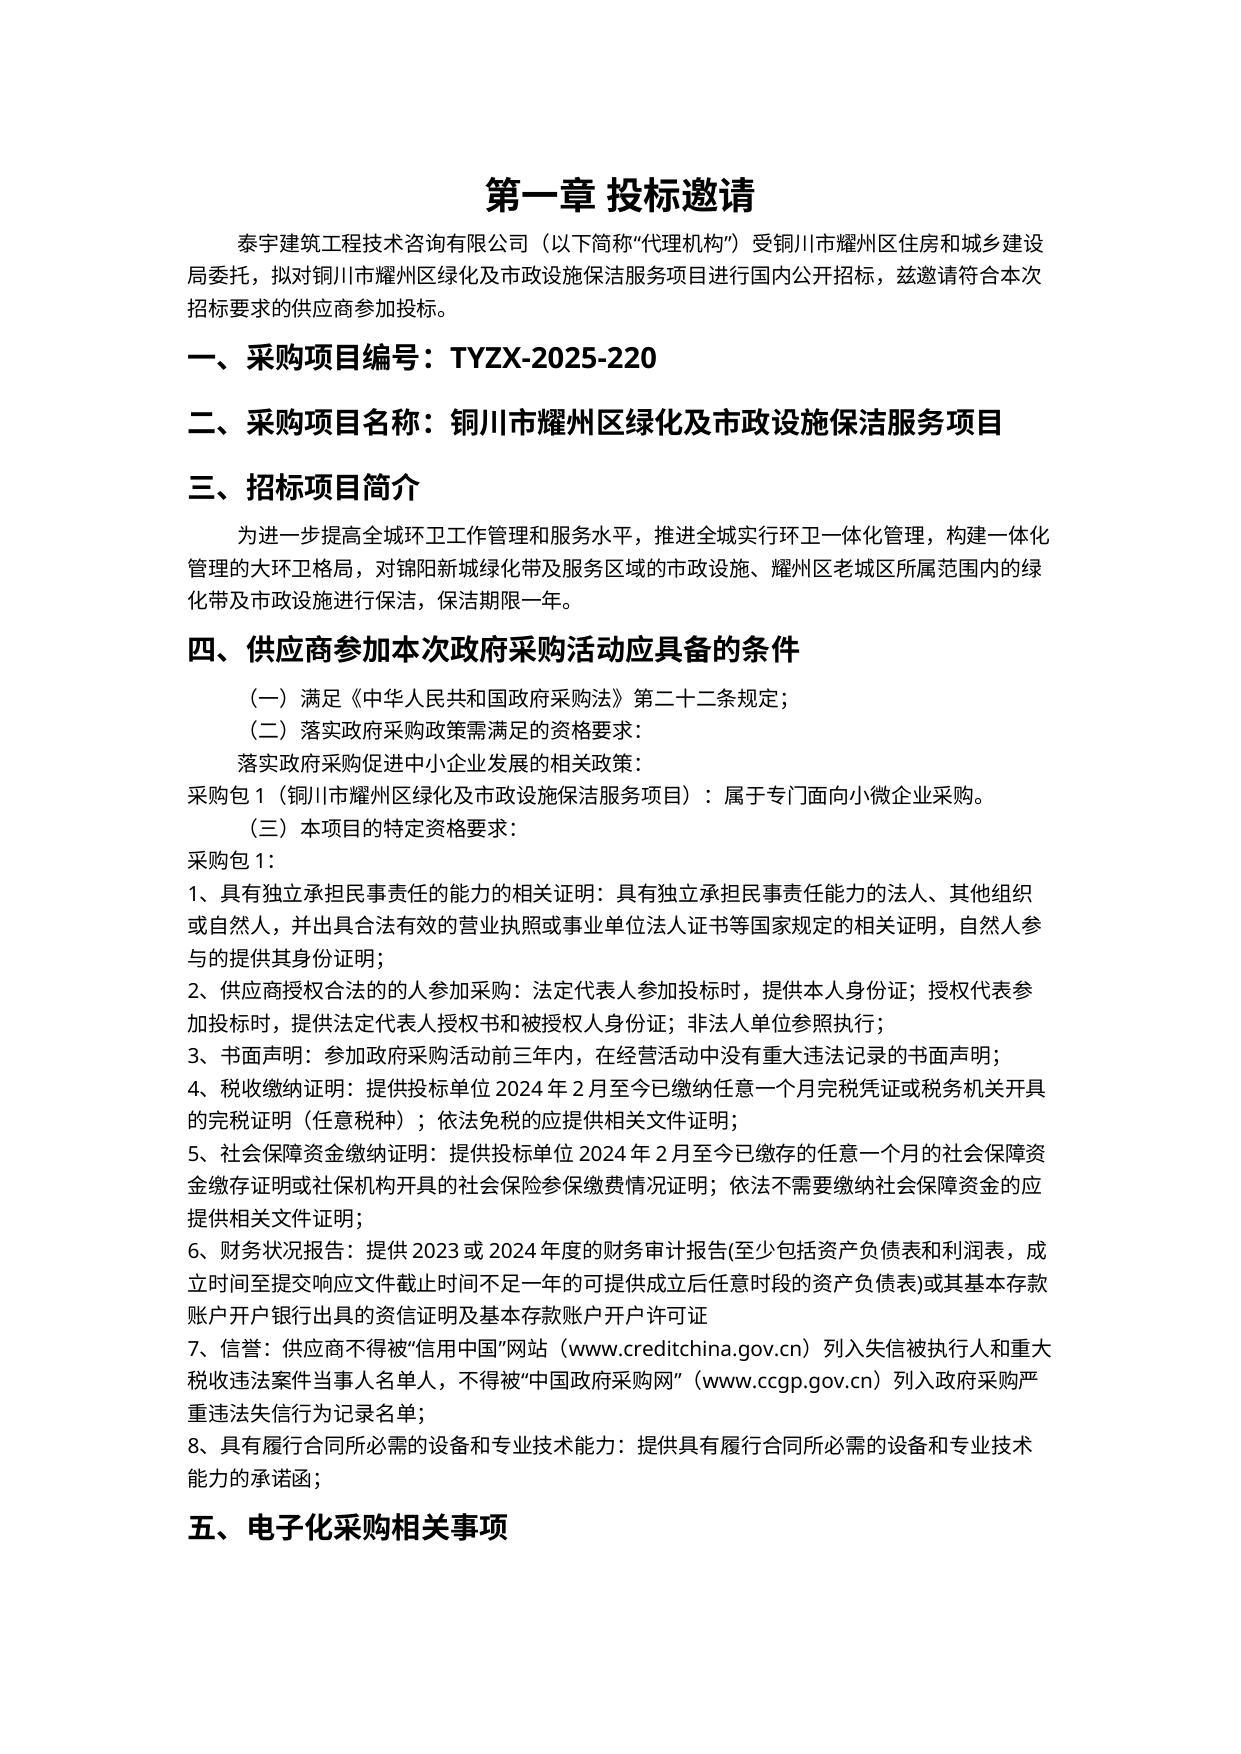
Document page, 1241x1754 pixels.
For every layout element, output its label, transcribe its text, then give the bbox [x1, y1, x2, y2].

text 为进一步提高全城环卫工作管理和服务水平，推进全城实行环卫一体化管理，构建一体化管理的大环卫格局，对锦阳新城绿化带及服务区域的市政设施、耀州区老城区所属范围内的绿化带及市政设施进行保洁，保洁期限一年。 [187, 519, 1053, 617]
text 7、信誉：供应商不得被“信用中国”网站（www.creditchina.gov.cn）列入失信被执行人和重大税收违法案件当事人名单人，不得被“中国政府采购网”（www.ccgp.gov.cn）列入政府采购严重违法失信行为记录名单； [187, 1332, 1053, 1429]
text 采购包1（铜川市耀州区绿化及市政设施保洁服务项目）：属于专门面向小微企业采购。 [187, 779, 1053, 812]
text 第一章 投标邀请 [187, 162, 1053, 227]
text 8、具有履行合同所必需的设备和专业技术能力：提供具有履行合同所必需的设备和专业技术能力的承诺函； [187, 1429, 1053, 1494]
text （一）满足《中华人民共和国政府采购法》第二十二条规定； [187, 682, 1053, 714]
text 6、财务状况报告：提供2023或2024年度的财务审计报告(至少包括资产负债表和利润表，成立时间至提交响应文件截止时间不足一年的可提供成立后任意时段的资产负债表)或其基本存款账户开户银行出具的资信证明及基本存款账户开户许可证 [187, 1234, 1053, 1332]
text 泰宇建筑工程技术咨询有限公司（以下简称“代理机构”）受铜川市耀州区住房和城乡建设局委托，拟对铜川市耀州区绿化及市政设施保洁服务项目进行国内公开招标，兹邀请符合本次招标要求的供应商参加投标。 [187, 227, 1053, 324]
text 3、书面声明：参加政府采购活动前三年内，在经营活动中没有重大违法记录的书面声明； [187, 1039, 1053, 1072]
text （三）本项目的特定资格要求： [187, 812, 1053, 844]
text 采购包1： [187, 844, 1053, 877]
text 4、税收缴纳证明：提供投标单位2024年2月至今已缴纳任意一个月完税凭证或税务机关开具的完税证明（任意税种）；依法免税的应提供相关文件证明； [187, 1072, 1053, 1137]
text 5、社会保障资金缴纳证明：提供投标单位2024年2月至今已缴存的任意一个月的社会保障资金缴存证明或社保机构开具的社会保险参保缴费情况证明；依法不需要缴纳社会保障资金的应提供相关文件证明； [187, 1137, 1053, 1234]
text 一、采购项目编号：TYZX-2025-220 [187, 324, 1053, 389]
text 三、招标项目简介 [187, 454, 1053, 519]
text 四、供应商参加本次政府采购活动应具备的条件 [187, 617, 1053, 682]
text 五、电子化采购相关事项 [187, 1494, 1053, 1559]
text （二）落实政府采购政策需满足的资格要求： [187, 714, 1053, 747]
text 1、具有独立承担民事责任的能力的相关证明：具有独立承担民事责任能力的法人、其他组织或自然人，并出具合法有效的营业执照或事业单位法人证书等国家规定的相关证明，自然人参与的提供其身份证明； [187, 877, 1053, 974]
text 落实政府采购促进中小企业发展的相关政策： [187, 747, 1053, 779]
text 2、供应商授权合法的的人参加采购：法定代表人参加投标时，提供本人身份证；授权代表参加投标时，提供法定代表人授权书和被授权人身份证；非法人单位参照执行； [187, 974, 1053, 1039]
text 二、采购项目名称：铜川市耀州区绿化及市政设施保洁服务项目 [187, 389, 1053, 454]
